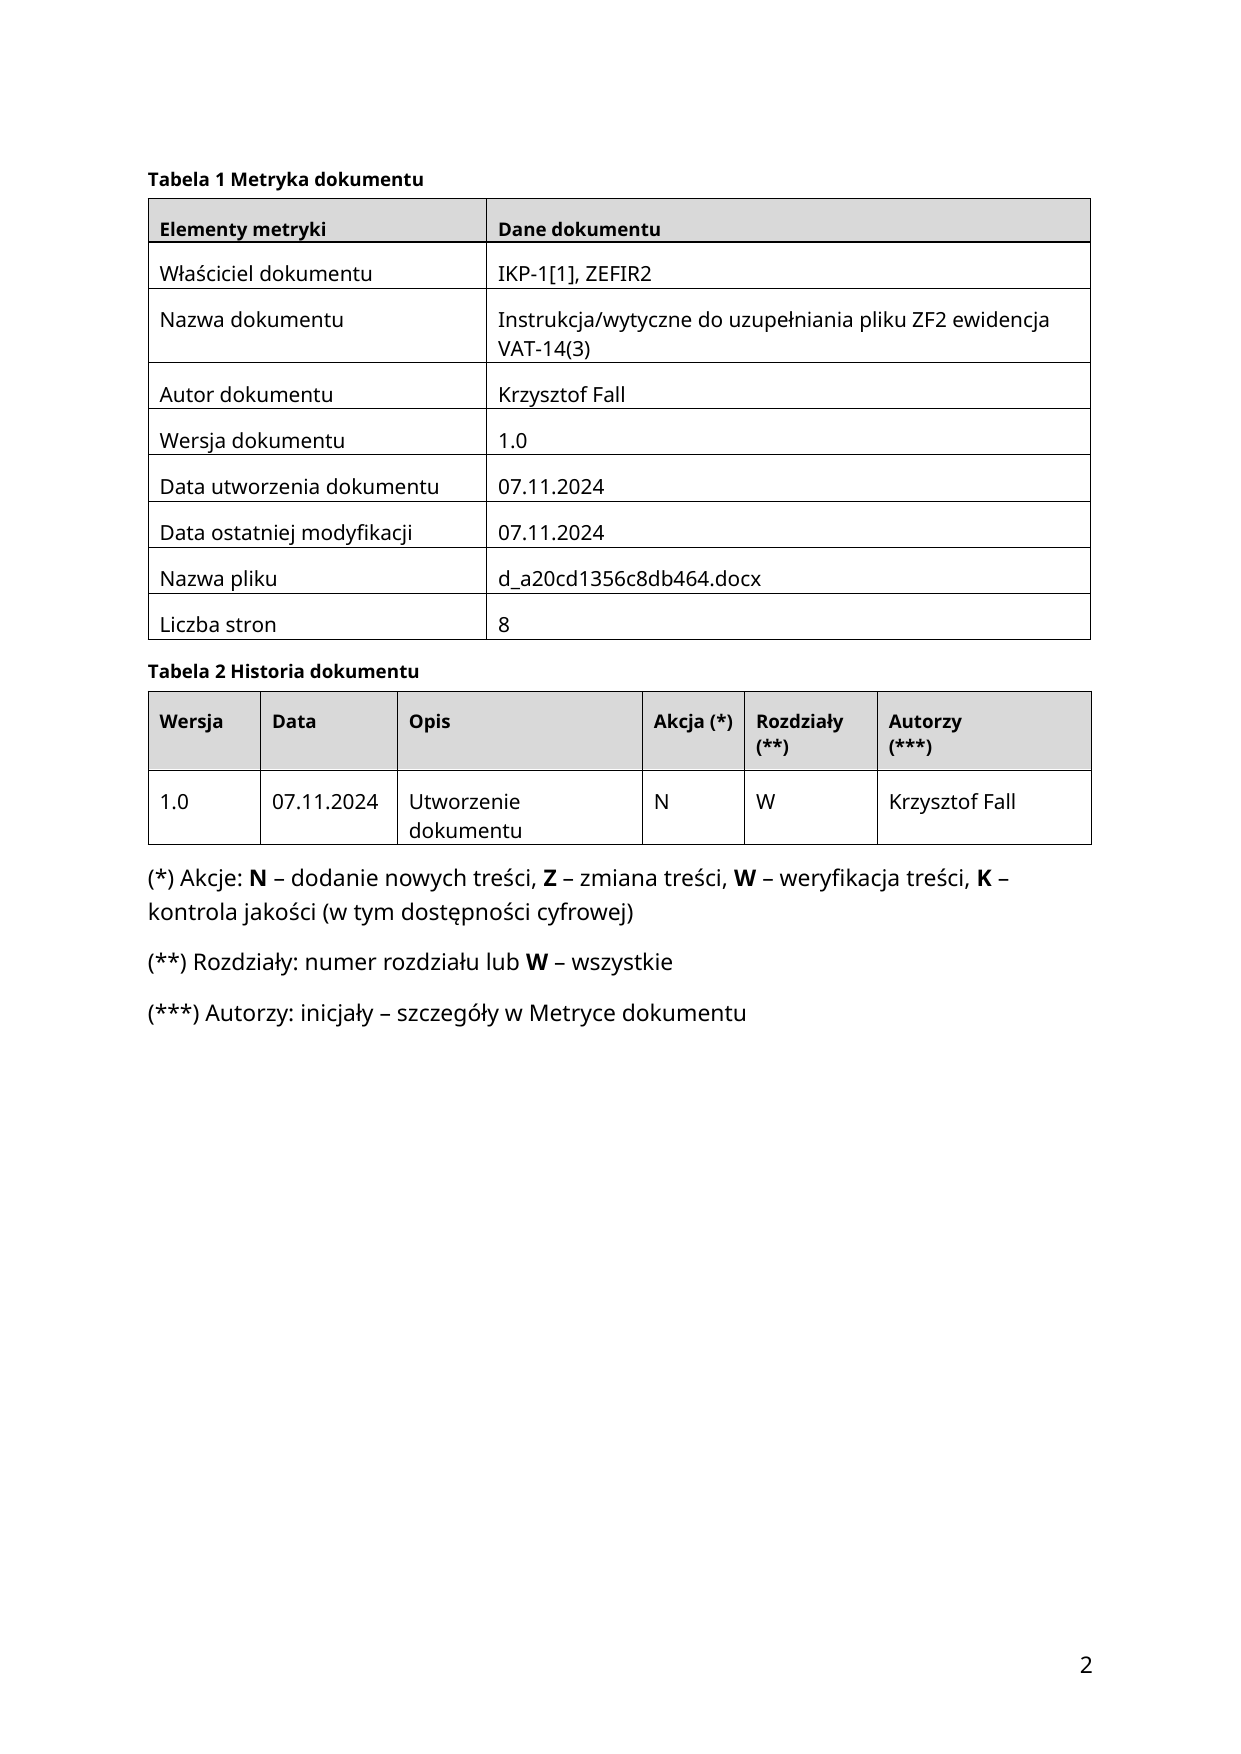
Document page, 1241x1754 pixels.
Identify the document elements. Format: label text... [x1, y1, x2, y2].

table_cell Autor dokumentu [149, 363, 486, 408]
table_cell 07.11.2024 [261, 771, 397, 844]
table_header Wersja [149, 692, 260, 769]
table_cell 1.0 [487, 409, 1090, 454]
table_cell Data ostatniej modyfikacji [149, 502, 486, 547]
table_header Rozdziały (**) [745, 692, 877, 769]
table_cell 1.0 [149, 771, 260, 844]
table_cell Nazwa dokumentu [149, 289, 486, 362]
table_cell Utworzenie dokumentu [398, 771, 642, 844]
table_header Elementy metryki [149, 199, 486, 241]
table_cell Instrukcja/wytyczne do uzupełniania pliku ZF2 ewidencja VAT-14(3) [487, 289, 1090, 362]
table_cell Nazwa pliku [149, 548, 486, 593]
table_header Opis [398, 692, 642, 769]
table_cell Wersja dokumentu [149, 409, 486, 454]
table_cell IKP-1[1], ZEFIR2 [487, 243, 1090, 287]
table_cell Właściciel dokumentu [149, 243, 486, 287]
table_cell Data utworzenia dokumentu [149, 455, 486, 501]
table_cell 07.11.2024 [487, 455, 1090, 501]
table_cell 8 [487, 594, 1090, 639]
table_header Data [261, 692, 397, 769]
text (*) Akcje: N – dodanie nowych treści, Z – zmiana treści, W – weryfikacja treści, K – kontrola jakości (w tym dostępności cyfrowej) [148, 862, 1093, 927]
table_cell Krzysztof Fall [487, 363, 1090, 408]
table_cell ZF2-Ewidencja-VAT14-wersja-3-Instrukcja_v1.0.docx [487, 548, 1090, 593]
text Tabela 1 Metryka dokumentu [148, 166, 1093, 192]
table_header Autorzy (***) [878, 692, 1091, 769]
table_cell N [643, 771, 744, 844]
table_cell Liczba stron [149, 594, 486, 639]
table_cell Krzysztof Fall [878, 771, 1091, 844]
text (**) Rozdziały: numer rozdziału lub W – wszystkie [148, 946, 1093, 977]
text Tabela 2 Historia dokumentu [148, 659, 1093, 684]
text (***) Autorzy: inicjały – szczegóły w Metryce dokumentu [148, 996, 1093, 1028]
table_cell 07.11.2024 [487, 502, 1090, 547]
table_header Dane dokumentu [487, 199, 1090, 241]
table_header Akcja (*) [643, 692, 744, 769]
table_cell W [745, 771, 877, 844]
